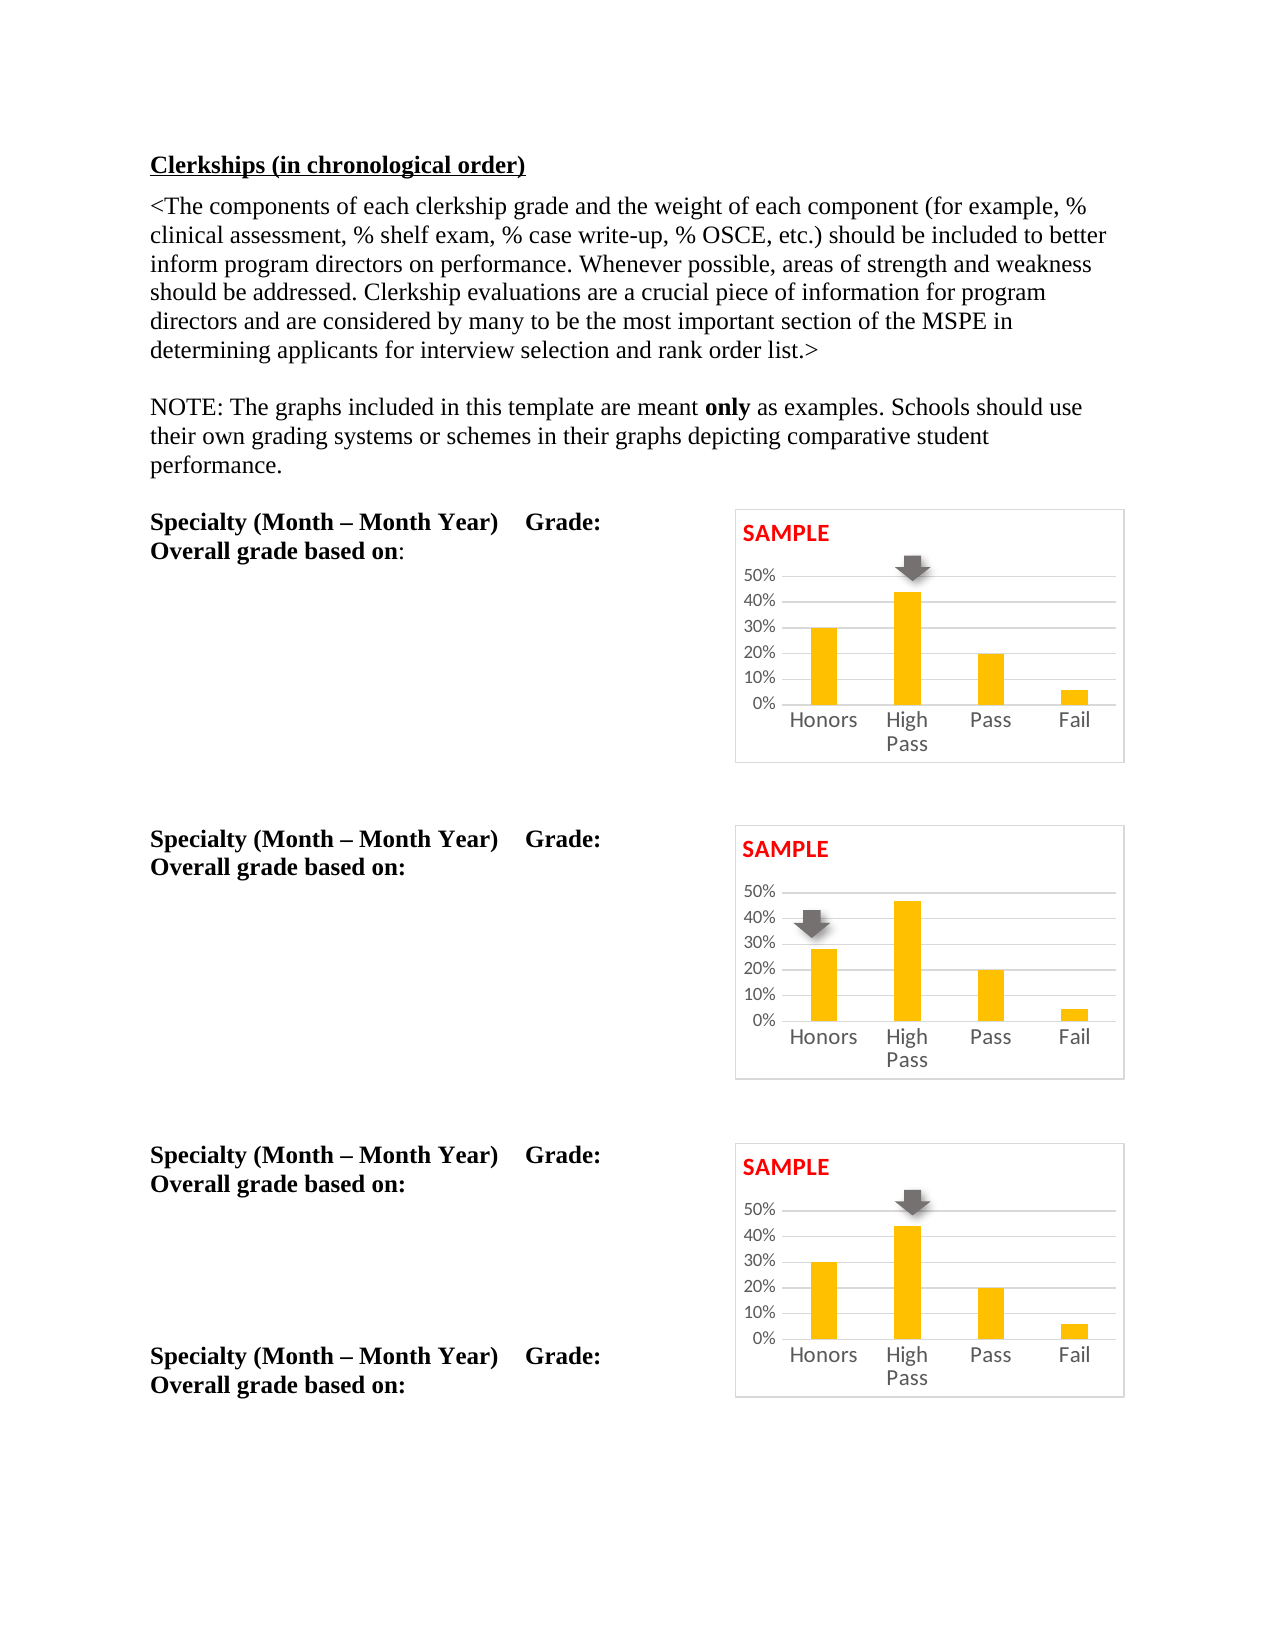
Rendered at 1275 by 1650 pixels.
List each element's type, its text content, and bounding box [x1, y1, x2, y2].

text Overall grade based on: [150, 1169, 735, 1197]
subtitle Clerkships (in chronological order) [150, 150, 1125, 179]
subtitle Specialty (Month – Month Year) Grade: [150, 1140, 1125, 1169]
subtitle Specialty (Month – Month Year) Grade: [150, 824, 1125, 852]
text Overall grade based on: [150, 1370, 1125, 1399]
subtitle Specialty (Month – Month Year) Grade: [150, 1341, 735, 1370]
text Overall grade based on: [150, 536, 735, 565]
text NOTE: The graphs included in this template are meant only as examples. Schools should use their own grading systems or schemes in their graphs depicting comparative student performance. [150, 392, 1125, 479]
text <The components of each clerkship grade and the weight of each component (for example, % clinical assessment, % shelf exam, % case write-up, % OSCE, etc.) should be included to better inform program directors on performance. Whenever possible, areas of strength and weakness should be addressed. Clerkship evaluations are a crucial piece of information for program directors and are considered by many to be the most important section of the MSPE in determining applicants for interview selection and rank order list.> [150, 191, 1125, 364]
subtitle Specialty (Month – Month Year) Grade: [150, 507, 1125, 536]
text Overall grade based on: [150, 852, 735, 881]
